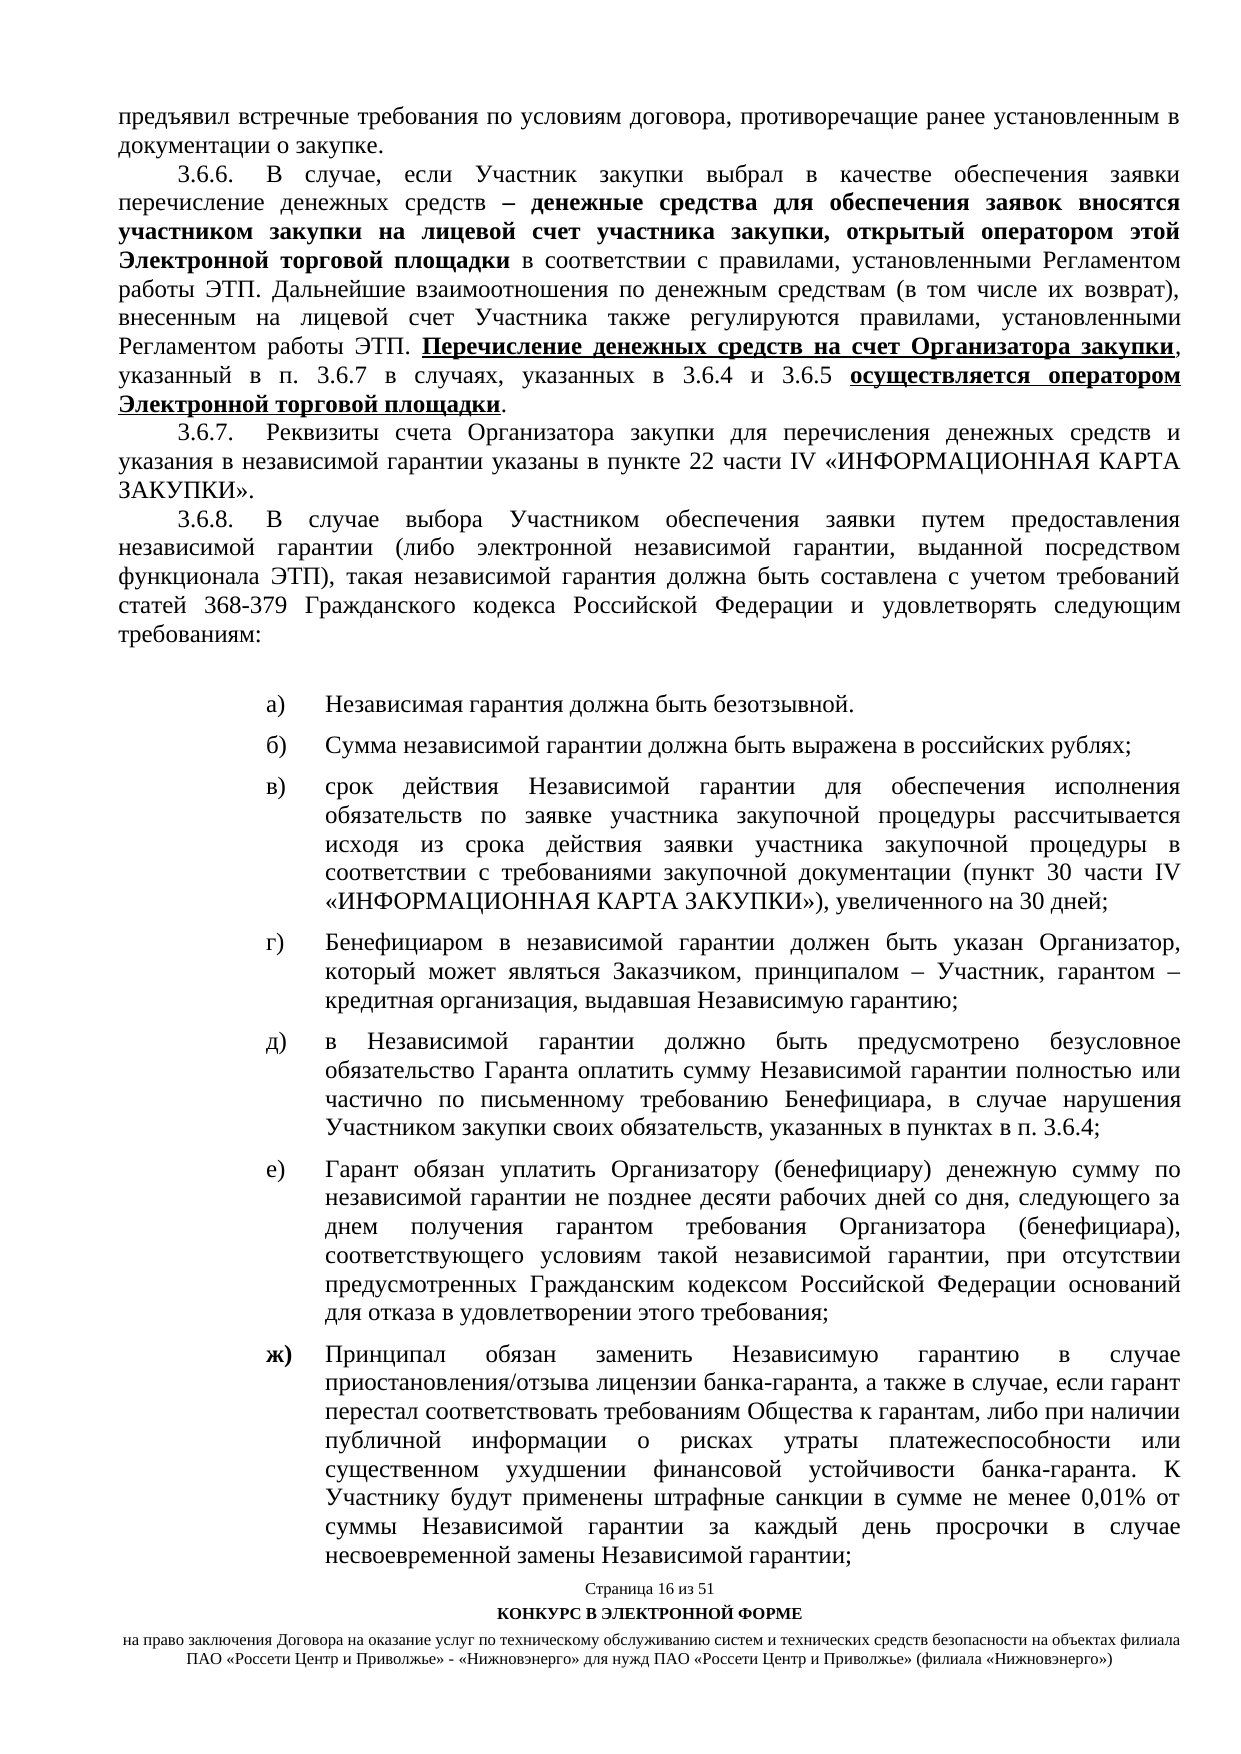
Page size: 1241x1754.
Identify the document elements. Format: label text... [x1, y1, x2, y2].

subtitle Реквизиты счета Организатора закупки для перечисления денежных средств и указания в независимой гарантии указаны в пункте 22 части IV «ИНФОРМАЦИОННАЯ КАРТА ЗАКУПКИ». [118, 417, 1181, 504]
list Бенефициаром в независимой гарантии должен быть указан Организатор, который может являться Заказчиком, принципалом – Участник, гарантом – кредитная организация, выдавшая Независимую гарантию; [266, 927, 1181, 1014]
subtitle В случае выбора Участником обеспечения заявки путем предоставления независимой гарантии (либо электронной независимой гарантии, выданной посредством функционала ЭТП), такая независимой гарантия должна быть составлена с учетом требований статей 368-379 Гражданского кодекса Российской Федерации и удовлетворять следующим требованиям: [118, 504, 1181, 647]
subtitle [118, 101, 1181, 159]
subtitle В случае, если Участник закупки выбрал в качестве обеспечения заявки перечисление денежных средств – денежные средства для обеспечения заявок вносятся участником закупки на лицевой счет участника закупки, открытый оператором этой Электронной торговой площадки в соответствии с правилами, установленными Регламентом работы ЭТП. Дальнейшие взаимоотношения по денежным средствам (в том числе их возврат), внесенным на лицевой счет Участника также регулируются правилами, установленными Регламентом работы ЭТП. Перечисление денежных средств на счет Организатора закупки, указанный в п. 3.6.7 в случаях, указанных в 3.6.4 и 3.6.5 осуществляется оператором Электронной торговой площадки. [118, 159, 1181, 417]
list срок действия Независимой гарантии для обеспечения исполнения обязательств по заявке участника закупочной процедуры рассчитывается исходя из срока действия заявки участника закупочной процедуры в соответствии с требованиями закупочной документации (пункт 30 части IV «ИНФОРМАЦИОННАЯ КАРТА ЗАКУПКИ»), увеличенного на 30 дней; [266, 771, 1181, 915]
list Независимая гарантия должна быть безотзывной. [266, 689, 1181, 717]
list Сумма независимой гарантии должна быть выражена в российских рублях; [266, 730, 1181, 759]
list Принципал обязан заменить Независимую гарантию в случае приостановления/отзыва лицензии банка-гаранта, а также в случае, если гарант перестал соответствовать требованиям Общества к гарантам, либо при наличии публичной информации о рисках утраты платежеспособности или существенном ухудшении финансовой устойчивости банка-гаранта. К Участнику будут применены штрафные санкции в сумме не менее 0,01% от суммы Независимой гарантии за каждый день просрочки в случае несвоевременной замены Независимой гарантии; [266, 1339, 1181, 1569]
list Гарант обязан уплатить Организатору (бенефициару) денежную сумму по независимой гарантии не позднее десяти рабочих дней со дня, следующего за днем получения гарантом требования Организатора (бенефициара), соответствующего условиям такой независимой гарантии, при отсутствии предусмотренных Гражданским кодексом Российской Федерации оснований для отказа в удовлетворении этого требования; [266, 1154, 1181, 1326]
list в Независимой гарантии должно быть предусмотрено безусловное обязательство Гаранта оплатить сумму Независимой гарантии полностью или частично по письменному требованию Бенефициара, в случае нарушения Участником закупки своих обязательств, указанных в пунктах в п. 3.6.4; [266, 1026, 1181, 1141]
